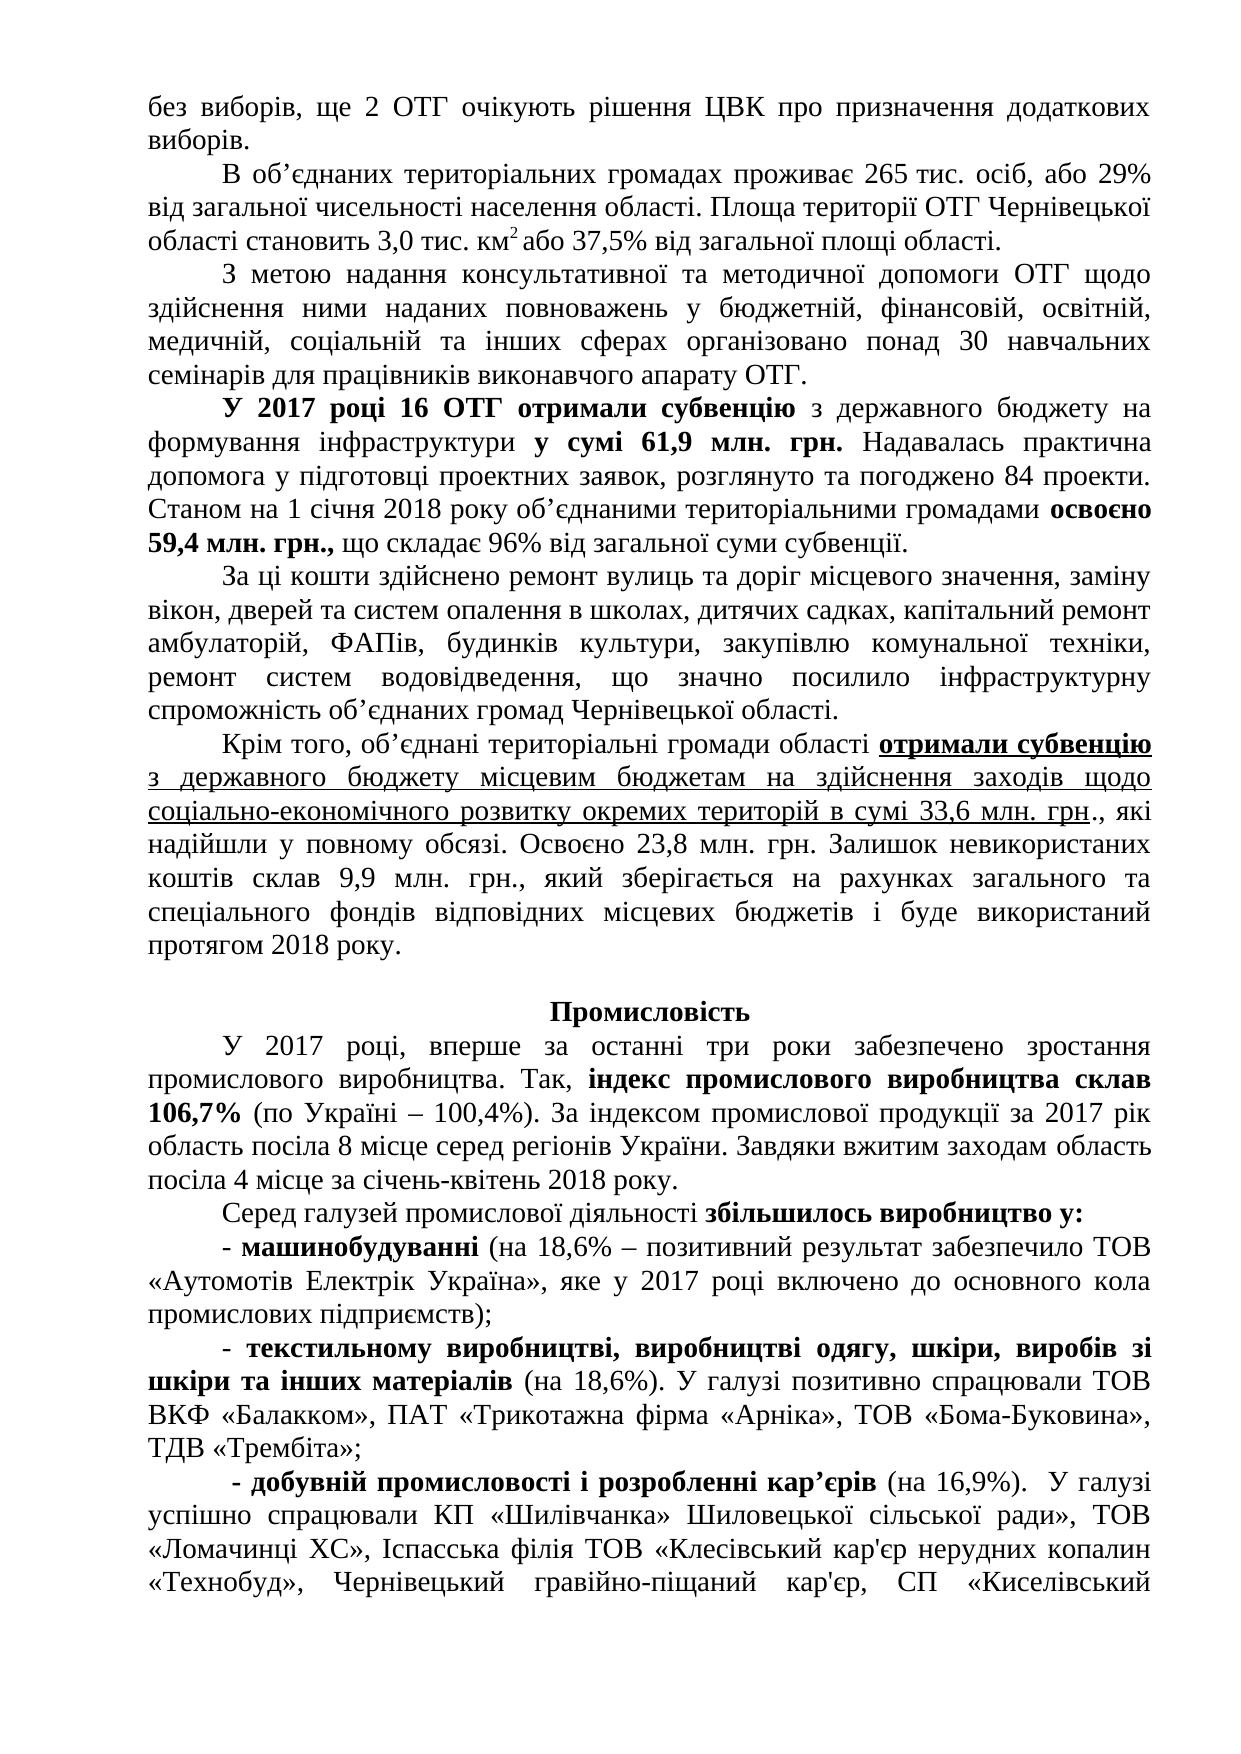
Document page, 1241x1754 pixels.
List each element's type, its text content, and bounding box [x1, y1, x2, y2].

text Серед галузей промислової діяльності збільшилось виробництво у: [148, 1196, 1152, 1229]
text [148, 89, 1152, 156]
text З метою надання консультативної та методичної допомоги ОТГ щодо здійснення ними наданих повноважень у бюджетній, фінансовій, освітній, медичній, соціальній та інших сферах організовано понад 30 навчальних семінарів для працівників виконавчого апарату ОТГ. [148, 256, 1152, 391]
text Промисловість [148, 994, 1152, 1028]
text За ці кошти здійснено ремонт вулиць та доріг місцевого значення, заміну вікон, дверей та систем опалення в школах, дитячих садках, капітальний ремонт амбулаторій, ФАПів, будинків культури, закупівлю комунальної техніки, ремонт систем водовідведення, що значно посилило інфраструктурну спроможність об’єднаних громад Чернівецької області. [148, 558, 1152, 726]
text - текстильному виробництві, виробництві одягу, шкіри, виробів зі шкіри та інших матеріалів (на 18,6%). У галузі позитивно спрацювали ТОВ ВКФ «Балакком», ПАТ «Трикотажна фірма «Арніка», ТОВ «Бома-Буковина», ТДВ «Трембіта»; [148, 1330, 1152, 1464]
text У 2017 році 16 ОТГ отримали субвенцію з державного бюджету на формування інфраструктури у сумі 61,9 млн. грн. Надавалась практична допомога у підготовці проектних заявок, розглянуто та погоджено 84 проекти. Станом на 1 січня 2018 року об’єднаними територіальними громадами освоєно 59,4 млн. грн., що складає 96% від загальної суми субвенції. [148, 391, 1152, 558]
text Крім того, об’єднані територіальні громади області отримали субвенцію з державного бюджету місцевим бюджетам на здійснення заходів щодо соціально-економічного розвитку окремих територій в сумі 33,6 млн. грн., які надійшли у повному обсязі. Освоєно 23,8 млн. грн. Залишок невикористаних коштів склав 9,9 млн. грн., який зберігається на рахунках загального та спеціального фондів відповідних місцевих бюджетів і буде використаний протягом 2018 року. [148, 726, 1152, 789]
text - машинобудуванні (на 18,6% – позитивний результат забезпечило ТОВ «Аутомотів Електрік Україна», яке у 2017 році включено до основного кола промислових підприємств); [148, 1229, 1152, 1330]
text В об’єднаних територіальних громадах проживає 265 тис. осіб, або 29% від загальної чисельності населення області. Площа території ОТГ Чернівецької області становить 3,0 тис. км2 або 37,5% від загальної площі області. [148, 156, 1152, 256]
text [148, 1464, 1152, 1598]
text У 2017 році, вперше за останні три роки забезпечено зростання промислового виробництва. Так, індекс промислового виробництва склав 106,7% (по Україні – 100,4%). За індексом промислової продукції за 2017 рік область посіла 8 місце серед регіонів України. Завдяки вжитим заходам область посіла 4 місце за січень-квітень 2018 року. [148, 1028, 1152, 1196]
text Крім того, об’єднані територіальні громади області отримали субвенцію з державного бюджету місцевим бюджетам на здійснення заходів щодо соціально-економічного розвитку окремих територій в сумі 33,6 млн. грн., які надійшли у повному обсязі. Освоєно 23,8 млн. грн. Залишок невикористаних коштів склав 9,9 млн. грн., який зберігається на рахунках загального та спеціального фондів відповідних місцевих бюджетів і буде використаний протягом 2018 року. [148, 790, 1152, 961]
